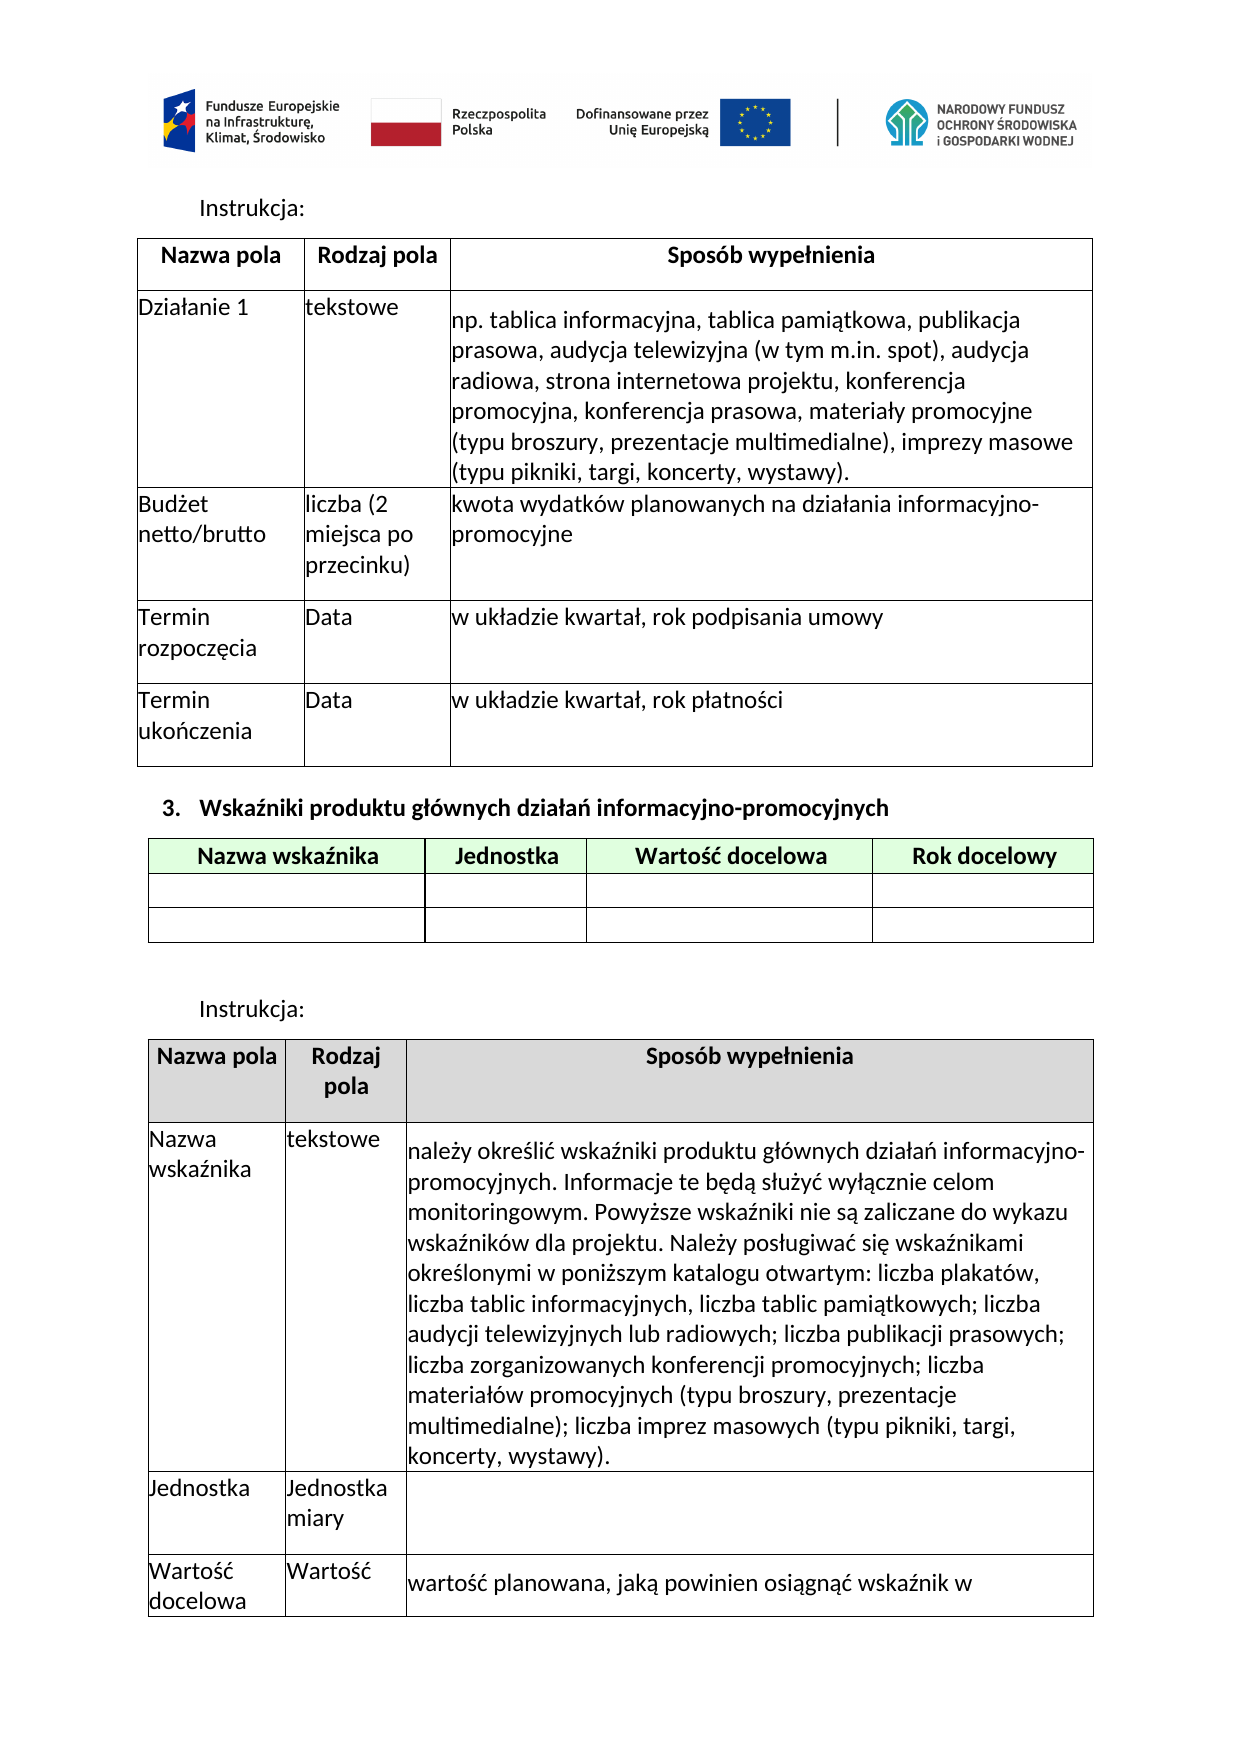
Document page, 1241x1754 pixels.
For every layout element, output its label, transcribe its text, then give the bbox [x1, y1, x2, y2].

text Instrukcja: [199, 192, 1093, 223]
table_cell [587, 908, 872, 942]
table_cell Budżet netto/brutto [138, 488, 304, 600]
table_header Rodzaj pola [286, 1040, 406, 1122]
table_header Rok docelowy [873, 839, 1093, 873]
table_cell tekstowe [286, 1123, 406, 1471]
table_cell kwota wydatków planowanych na działania informacyjno-promocyjne [451, 488, 1092, 600]
text Instrukcja: [199, 993, 1093, 1023]
table_cell Jednostka miary [286, 1472, 406, 1554]
table_cell Jednostka [149, 1472, 285, 1554]
table_cell [587, 874, 872, 907]
picture [147, 73, 1093, 168]
table_cell Wartość [286, 1555, 406, 1616]
table_cell tekstowe [305, 291, 450, 487]
table_cell Data [305, 684, 450, 766]
table_header Jednostka [426, 839, 586, 873]
table_cell liczba (2 miejsca po przecinku) [305, 488, 450, 600]
table_cell Termin rozpoczęcia [138, 601, 304, 683]
table_cell [426, 908, 586, 942]
list Wskaźniki produktu głównych działań informacyjno-promocyjnych [162, 792, 1093, 823]
table_cell Wartość docelowa [149, 1555, 285, 1616]
table_header Nazwa wskaźnika [149, 839, 424, 873]
table_header Sposób wypełnienia [451, 239, 1092, 290]
table_cell [873, 874, 1093, 907]
table_cell Nazwa wskaźnika [149, 1123, 285, 1471]
table_header Nazwa pola [149, 1040, 285, 1122]
table_header Wartość docelowa [587, 839, 872, 873]
table_header Sposób wypełnienia [407, 1040, 1093, 1122]
table_cell [426, 874, 586, 907]
table_cell [407, 1472, 1093, 1554]
table_cell np. tablica informacyjna, tablica pamiątkowa, publikacja prasowa, audycja telewizyjna (w tym m.in. spot), audycja radiowa, strona internetowa projektu, konferencja promocyjna, konferencja prasowa, materiały promocyjne (typu broszury, prezentacje multimedialne), imprezy masowe (typu pikniki, targi, koncerty, wystawy). [451, 291, 1092, 487]
table_header Nazwa pola [138, 239, 304, 290]
table_cell [149, 874, 424, 907]
table_cell Działanie 1 [138, 291, 304, 487]
table_cell Termin ukończenia [138, 684, 304, 766]
table_cell w układzie kwartał, rok podpisania umowy [451, 601, 1092, 683]
table_header Rodzaj pola [305, 239, 450, 290]
table_cell w układzie kwartał, rok płatności [451, 684, 1092, 766]
table_cell [873, 908, 1093, 942]
table_cell należy określić wskaźniki produktu głównych działań informacyjno-promocyjnych. Informacje te będą służyć wyłącznie celom monitoringowym. Powyższe wskaźniki nie są zaliczane do wykazu wskaźników dla projektu. Należy posługiwać się wskaźnikami określonymi w poniższym katalogu otwartym: liczba plakatów, liczba tablic informacyjnych, liczba tablic pamiątkowych; liczba audycji telewizyjnych lub radiowych; liczba publikacji prasowych; liczba zorganizowanych konferencji promocyjnych; liczba materiałów promocyjnych (typu broszury, prezentacje multimedialne); liczba imprez masowych (typu pikniki, targi, koncerty, wystawy). [407, 1123, 1093, 1471]
table_cell [149, 908, 424, 942]
table_cell Data [305, 601, 450, 683]
